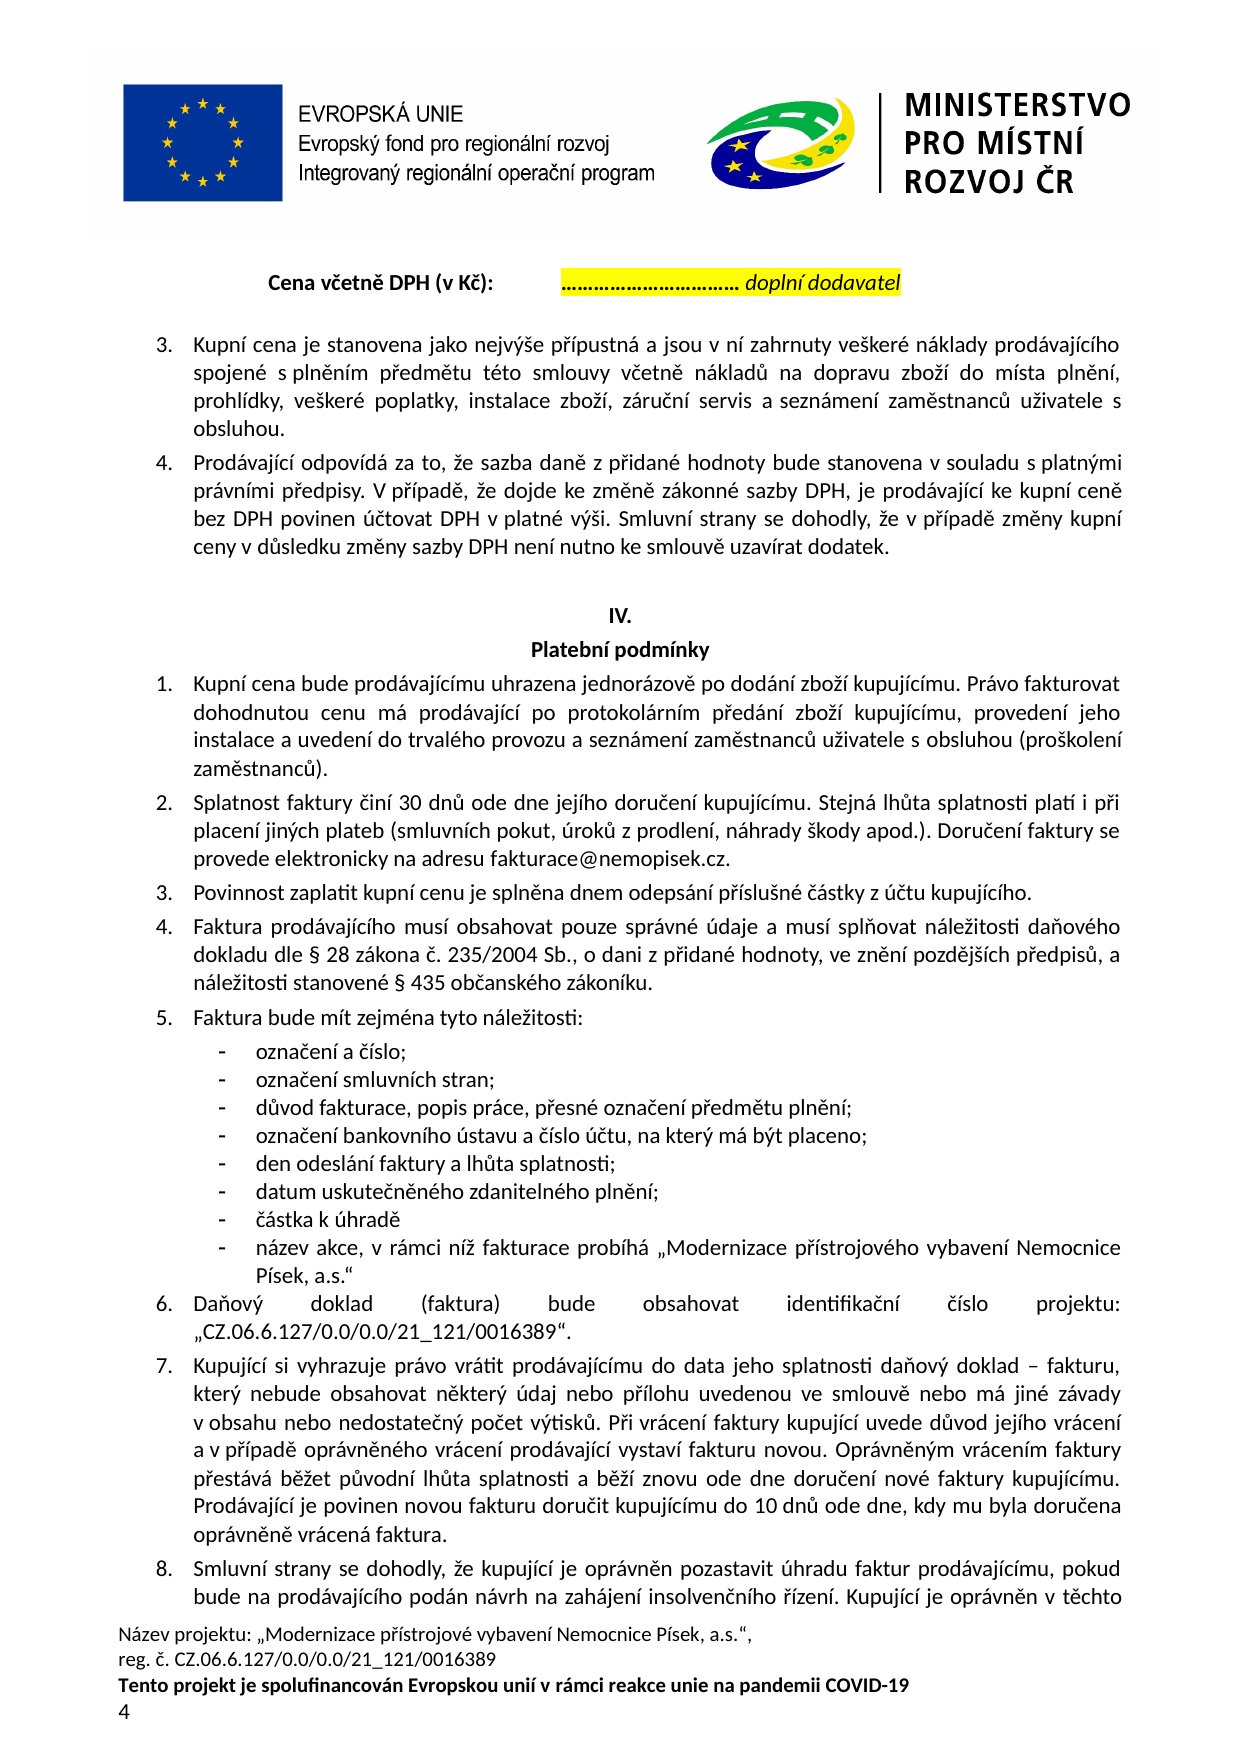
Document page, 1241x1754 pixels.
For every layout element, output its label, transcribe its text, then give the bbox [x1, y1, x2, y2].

list den odeslání faktury a lhůta splatnosti; [218, 1149, 1122, 1177]
text Platební podmínky [118, 635, 1122, 663]
list Daňový doklad (faktura) bude obsahovat identifikační číslo projektu: „CZ.06.6.127/0.0/0.0/21_121/0016389“. [156, 1289, 1122, 1345]
list název akce, v rámci níž fakturace probíhá „Modernizace přístrojového vybavení Nemocnice Písek, a.s.“ [218, 1233, 1122, 1289]
picture [88, 44, 1165, 240]
text Cena včetně DPH (v Kč): …………………………… doplní dodavatel [268, 177, 1122, 296]
list Kupní cena bude prodávajícímu uhrazena jednorázově po dodání zboží kupujícímu. Právo fakturovat dohodnutou cenu má prodávající po protokolárním předání zboží kupujícímu, provedení jeho instalace a uvedení do trvalého provozu a seznámení zaměstnanců uživatele s obsluhou (proškolení zaměstnanců). [156, 669, 1122, 782]
list datum uskutečněného zdanitelného plnění; [218, 1177, 1122, 1205]
list Faktura prodávajícího musí obsahovat pouze správné údaje a musí splňovat náležitosti daňového dokladu dle § 28 zákona č. 235/2004 Sb., o dani z přidané hodnoty, ve znění pozdějších předpisů, a náležitosti stanovené § 435 občanského zákoníku. [156, 912, 1122, 997]
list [156, 1554, 1122, 1610]
list Faktura bude mít zejména tyto náležitosti: [156, 1003, 1122, 1031]
list Kupní cena je stanovena jako nejvýše přípustná a jsou v ní zahrnuty veškeré náklady prodávajícího spojené s plněním předmětu této smlouvy včetně nákladů na dopravu zboží do místa plnění, prohlídky, veškeré poplatky, instalace zboží, záruční servis a seznámení zaměstnanců uživatele s obsluhou. [156, 330, 1122, 442]
list důvod fakturace, popis práce, přesné označení předmětu plnění; [218, 1093, 1122, 1121]
list označení a číslo; [218, 1037, 1122, 1065]
text IV. [118, 601, 1122, 629]
list označení bankovního ústavu a číslo účtu, na který má být placeno; [218, 1121, 1122, 1149]
list Kupující si vyhrazuje právo vrátit prodávajícímu do data jeho splatnosti daňový doklad – fakturu, který nebude obsahovat některý údaj nebo přílohu uvedenou ve smlouvě nebo má jiné závady v obsahu nebo nedostatečný počet výtisků. Při vrácení faktury kupující uvede důvod jejího vrácení a v případě oprávněného vrácení prodávající vystaví fakturu novou. Oprávněným vrácením faktury přestává běžet původní lhůta splatnosti a běží znovu ode dne doručení nové faktury kupujícímu. Prodávající je povinen novou fakturu doručit kupujícímu do 10 dnů ode dne, kdy mu byla doručena oprávněně vrácená faktura. [156, 1352, 1122, 1548]
list Prodávající odpovídá za to, že sazba daně z přidané hodnoty bude stanovena v souladu s platnými právními předpisy. V případě, že dojde ke změně zákonné sazby DPH, je prodávající ke kupní ceně bez DPH povinen účtovat DPH v platné výši. Smluvní strany se dohodly, že v případě změny kupní ceny v důsledku změny sazby DPH není nutno ke smlouvě uzavírat dodatek. [156, 448, 1122, 561]
list Povinnost zaplatit kupní cenu je splněna dnem odepsání příslušné částky z účtu kupujícího. [156, 878, 1122, 906]
list označení smluvních stran; [218, 1065, 1122, 1093]
list Splatnost faktury činí 30 dnů ode dne jejího doručení kupujícímu. Stejná lhůta splatnosti platí i při placení jiných plateb (smluvních pokut, úroků z prodlení, náhrady škody apod.). Doručení faktury se provede elektronicky na adresu fakturace@nemopisek.cz. [156, 788, 1122, 872]
list částka k úhradě [218, 1205, 1122, 1233]
